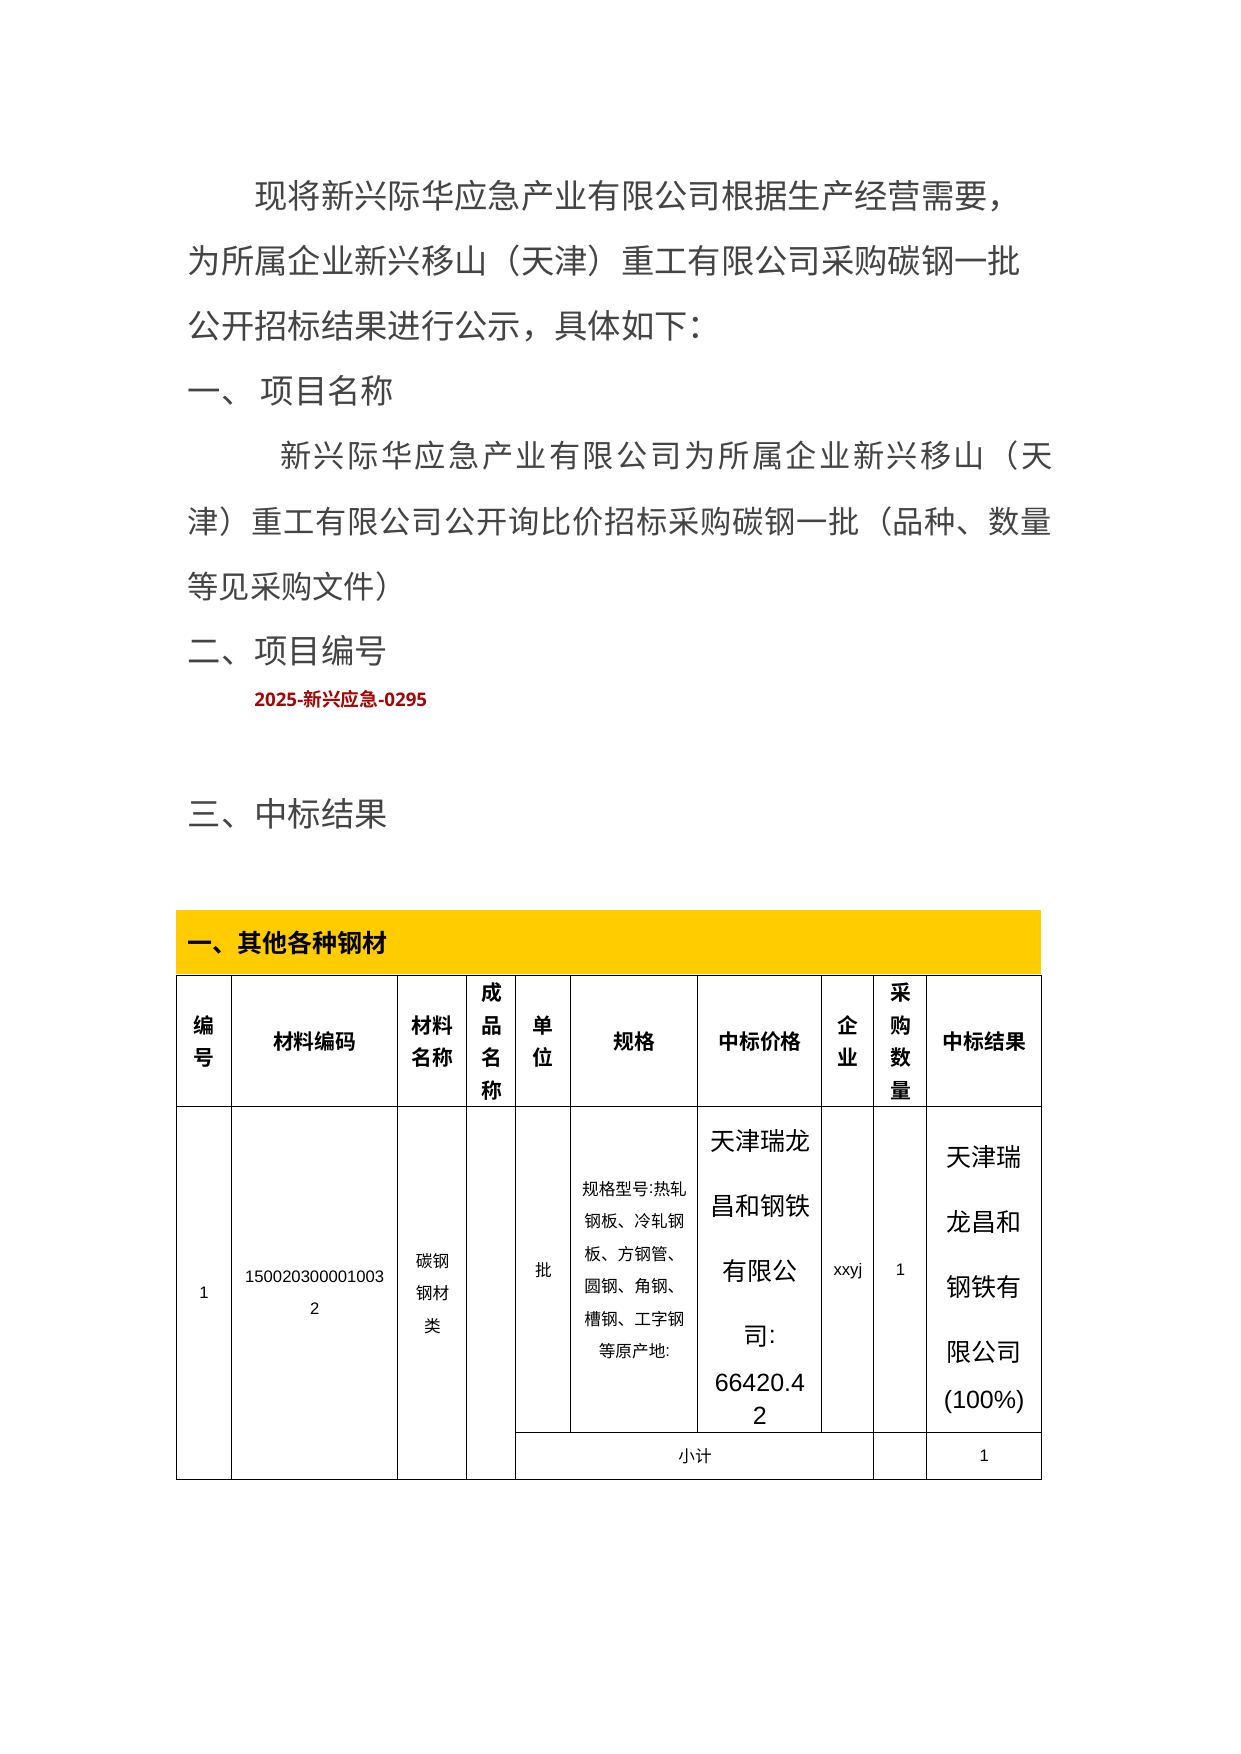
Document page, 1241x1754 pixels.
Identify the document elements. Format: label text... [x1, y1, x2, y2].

table_cell 1 [927, 1433, 1041, 1478]
table_cell 采购数量 [874, 976, 926, 1106]
table_cell 天津瑞龙昌和钢铁有限公司: 66420.42 [698, 1107, 821, 1432]
table_cell 批 [516, 1107, 570, 1432]
table_cell 天津瑞龙昌和钢铁有限公司(100%) [927, 1107, 1041, 1432]
table_cell 材料编码 [232, 976, 397, 1106]
table_cell 规格型号:热轧钢板、冷轧钢板、方钢管、圆钢、角钢、槽钢、工字钢等原产地: [571, 1107, 697, 1432]
table_cell 材料名称 [398, 976, 466, 1106]
table_cell 成品名称 [467, 976, 515, 1106]
table_cell [467, 1107, 515, 1478]
text 一、 项目名称 [187, 357, 1053, 422]
table_cell 企业 [822, 976, 873, 1106]
table_cell 1500203000010032 [232, 1107, 397, 1478]
text 二、项目编号 [187, 617, 1053, 682]
table_cell 规格 [571, 976, 697, 1106]
table_cell 中标价格 [698, 976, 821, 1106]
table_header 一、其他各种钢材 [176, 910, 1041, 974]
table_cell [874, 1433, 926, 1478]
table_cell xxyj [822, 1107, 873, 1432]
text 三、中标结果 [187, 779, 1053, 844]
text 2025-新兴应急-0295 [187, 682, 1053, 714]
table_cell 1 [177, 1107, 231, 1478]
table_cell 碳钢钢材类 [398, 1107, 466, 1478]
text 新兴际华应急产业有限公司为所属企业新兴移山（天津）重工有限公司公开询比价招标采购碳钢一批（品种、数量等见采购文件） [187, 422, 1053, 617]
table_cell 中标结果 [927, 976, 1041, 1106]
table_cell 小计 [516, 1433, 873, 1478]
text 现将新兴际华应急产业有限公司根据生产经营需要，为所属企业新兴移山（天津）重工有限公司采购碳钢一批公开招标结果进行公示，具体如下： [187, 162, 1053, 357]
table_cell 单位 [516, 976, 570, 1106]
table_cell 1 [874, 1107, 926, 1432]
table_cell 编号 [177, 976, 231, 1106]
